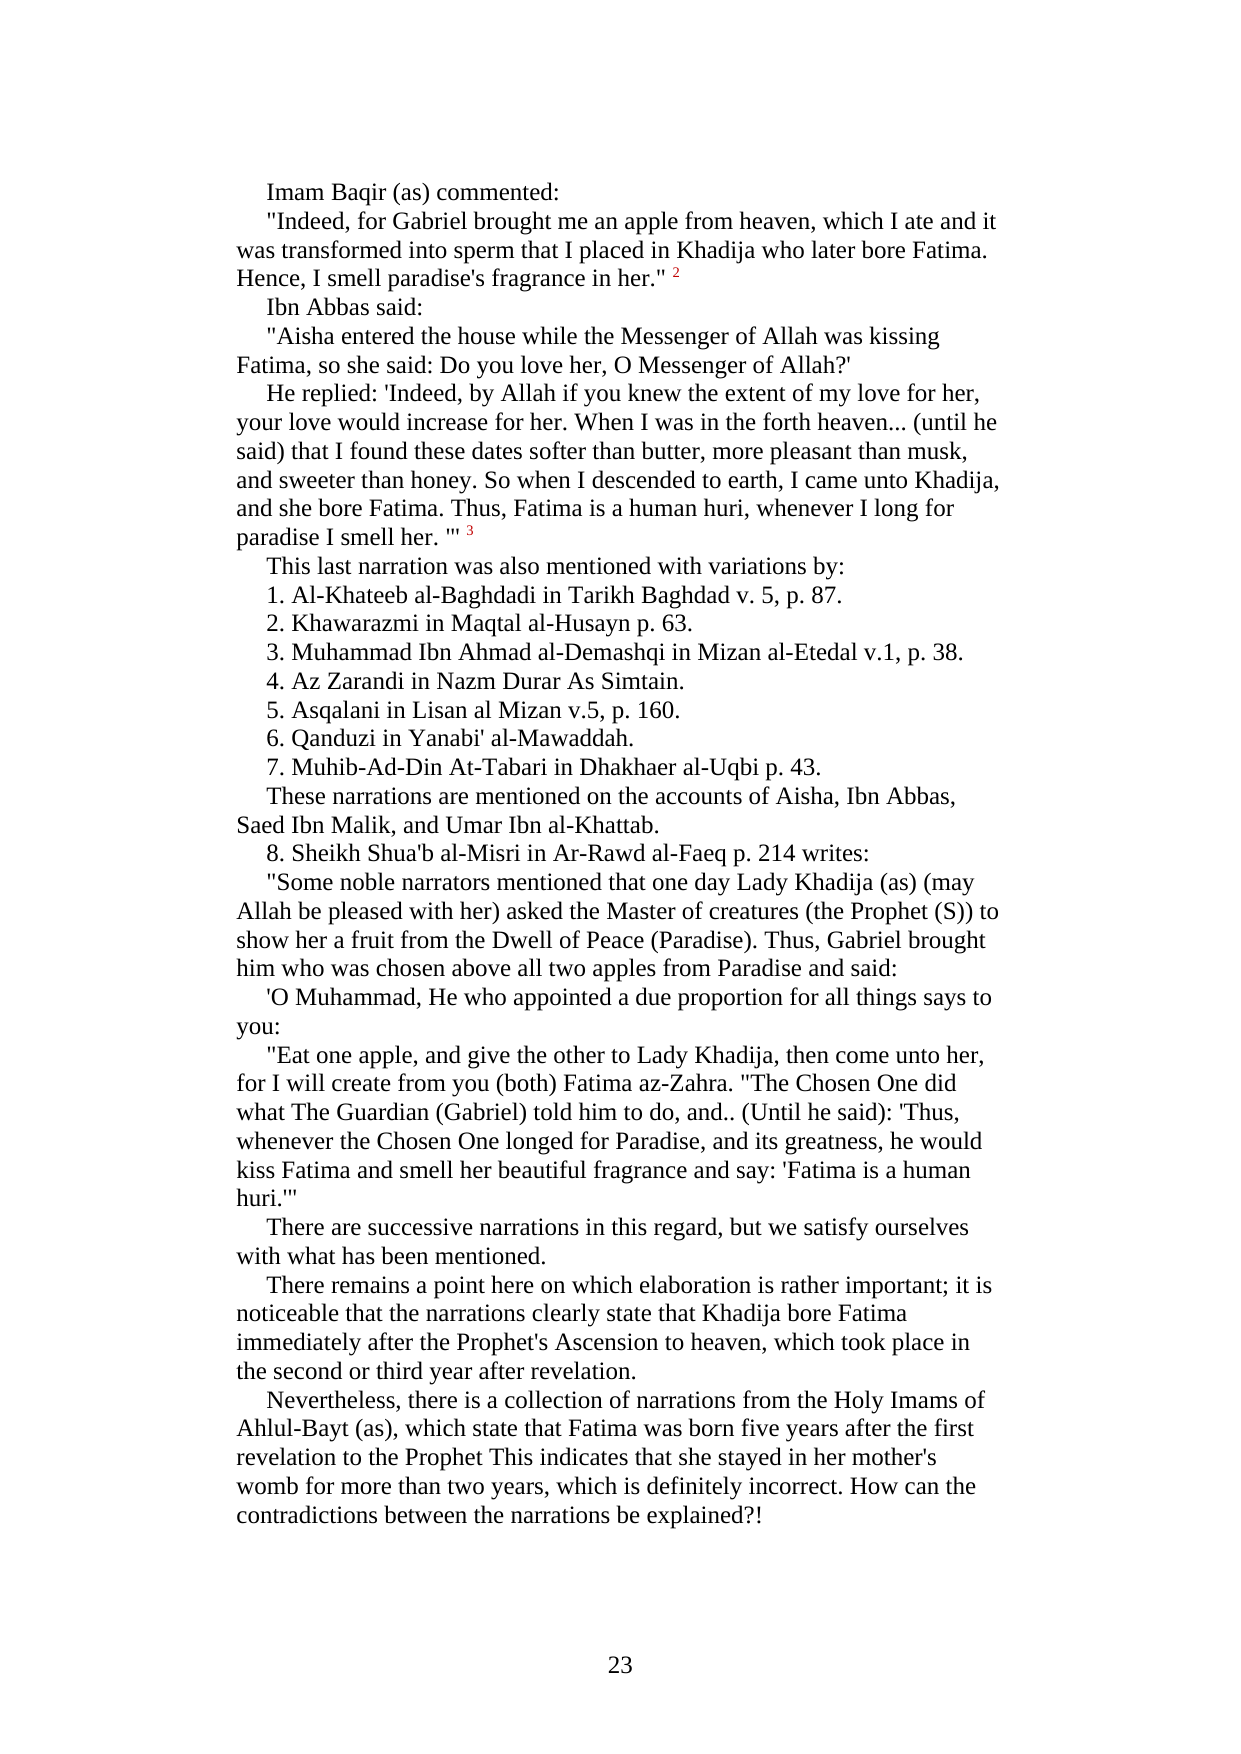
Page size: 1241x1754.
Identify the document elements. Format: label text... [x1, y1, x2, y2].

text These narrations are mentioned on the accounts of Aisha, Ibn Abbas, Saed Ibn Malik, and Umar Ibn al-Khattab. [236, 781, 1004, 838]
text There are successive narrations in this regard, but we satisfy ourselves with what has been mentioned. [236, 1212, 1004, 1270]
text 8. Sheikh Shua'b al-Misri in Ar-Rawd al-Faeq p. 214 writes: [236, 838, 1004, 867]
text 'O Muhammad, He who appointed a due proportion for all things says to you: [236, 982, 1004, 1040]
text 4. Az Zarandi in Nazm Durar As Simtain. [236, 666, 1004, 695]
text This last narration was also mentioned with variations by: [236, 551, 1004, 580]
text Nevertheless, there is a collection of narrations from the Holy Imams of Ahlul-Bayt (as), which state that Fatima was born five years after the first revelation to the Prophet This indicates that she stayed in her mother's womb for more than two years, which is definitely incorrect. How can the contradictions between the narrations be explained?! [236, 1385, 1004, 1528]
text "Indeed, for Gabriel brought me an apple from heaven, which I ate and it was transformed into sperm that I placed in Khadija who later bore Fatima. Hence, I smell paradise's fragrance in her." 2 [236, 206, 1004, 292]
text 1. Al-Khateeb al-Baghdadi in Tarikh Baghdad v. 5, p. 87. [236, 580, 1004, 608]
text 2. Khawarazmi in Maqtal al-Husayn p. 63. [236, 608, 1004, 637]
text Ibn Abbas said: [236, 292, 1004, 321]
text 6. Qanduzi in Yanabi' al-Mawaddah. [236, 723, 1004, 752]
text Imam Baqir (as) commented: [236, 177, 1004, 206]
text 5. Asqalani in Lisan al Mizan v.5, p. 160. [236, 695, 1004, 723]
text 7. Muhib-Ad-Din At-Tabari in Dhakhaer al-Uqbi p. 43. [236, 752, 1004, 781]
text 3. Muhammad Ibn Ahmad al-Demashqi in Mizan al-Etedal v.1, p. 38. [236, 637, 1004, 666]
text "Some noble narrators mentioned that one day Lady Khadija (as) (may Allah be pleased with her) asked the Master of creatures (the Prophet (S)) to show her a fruit from the Dwell of Peace (Paradise). Thus, Gabriel brought him who was chosen above all two apples from Paradise and said: [236, 867, 1004, 982]
text He replied: 'Indeed, by Allah if you knew the extent of my love for her, your love would increase for her. When I was in the forth heaven... (until he said) that I found these dates softer than butter, more pleasant than musk, and sweeter than honey. So when I descended to earth, I came unto Khadija, and she bore Fatima. Thus, Fatima is a human huri, whenever I long for paradise I smell her. "' 3 [236, 378, 1004, 551]
text "Aisha entered the house while the Messenger of Allah was kissing Fatima, so she said: Do you love her, O Messenger of Allah?' [236, 321, 1004, 378]
text There remains a point here on which elaboration is rather important; it is noticeable that the narrations clearly state that Khadija bore Fatima immediately after the Prophet's Ascension to heaven, which took place in the second or third year after revelation. [236, 1270, 1004, 1385]
text "Eat one apple, and give the other to Lady Khadija, then come unto her, for I will create from you (both) Fatima az-Zahra. "The Chosen One did what The Guardian (Gabriel) told him to do, and.. (Until he said): 'Thus, whenever the Chosen One longed for Paradise, and its greatness, he would kiss Fatima and smell her beautiful fragrance and say: 'Fatima is a human huri.'" [236, 1040, 1004, 1212]
